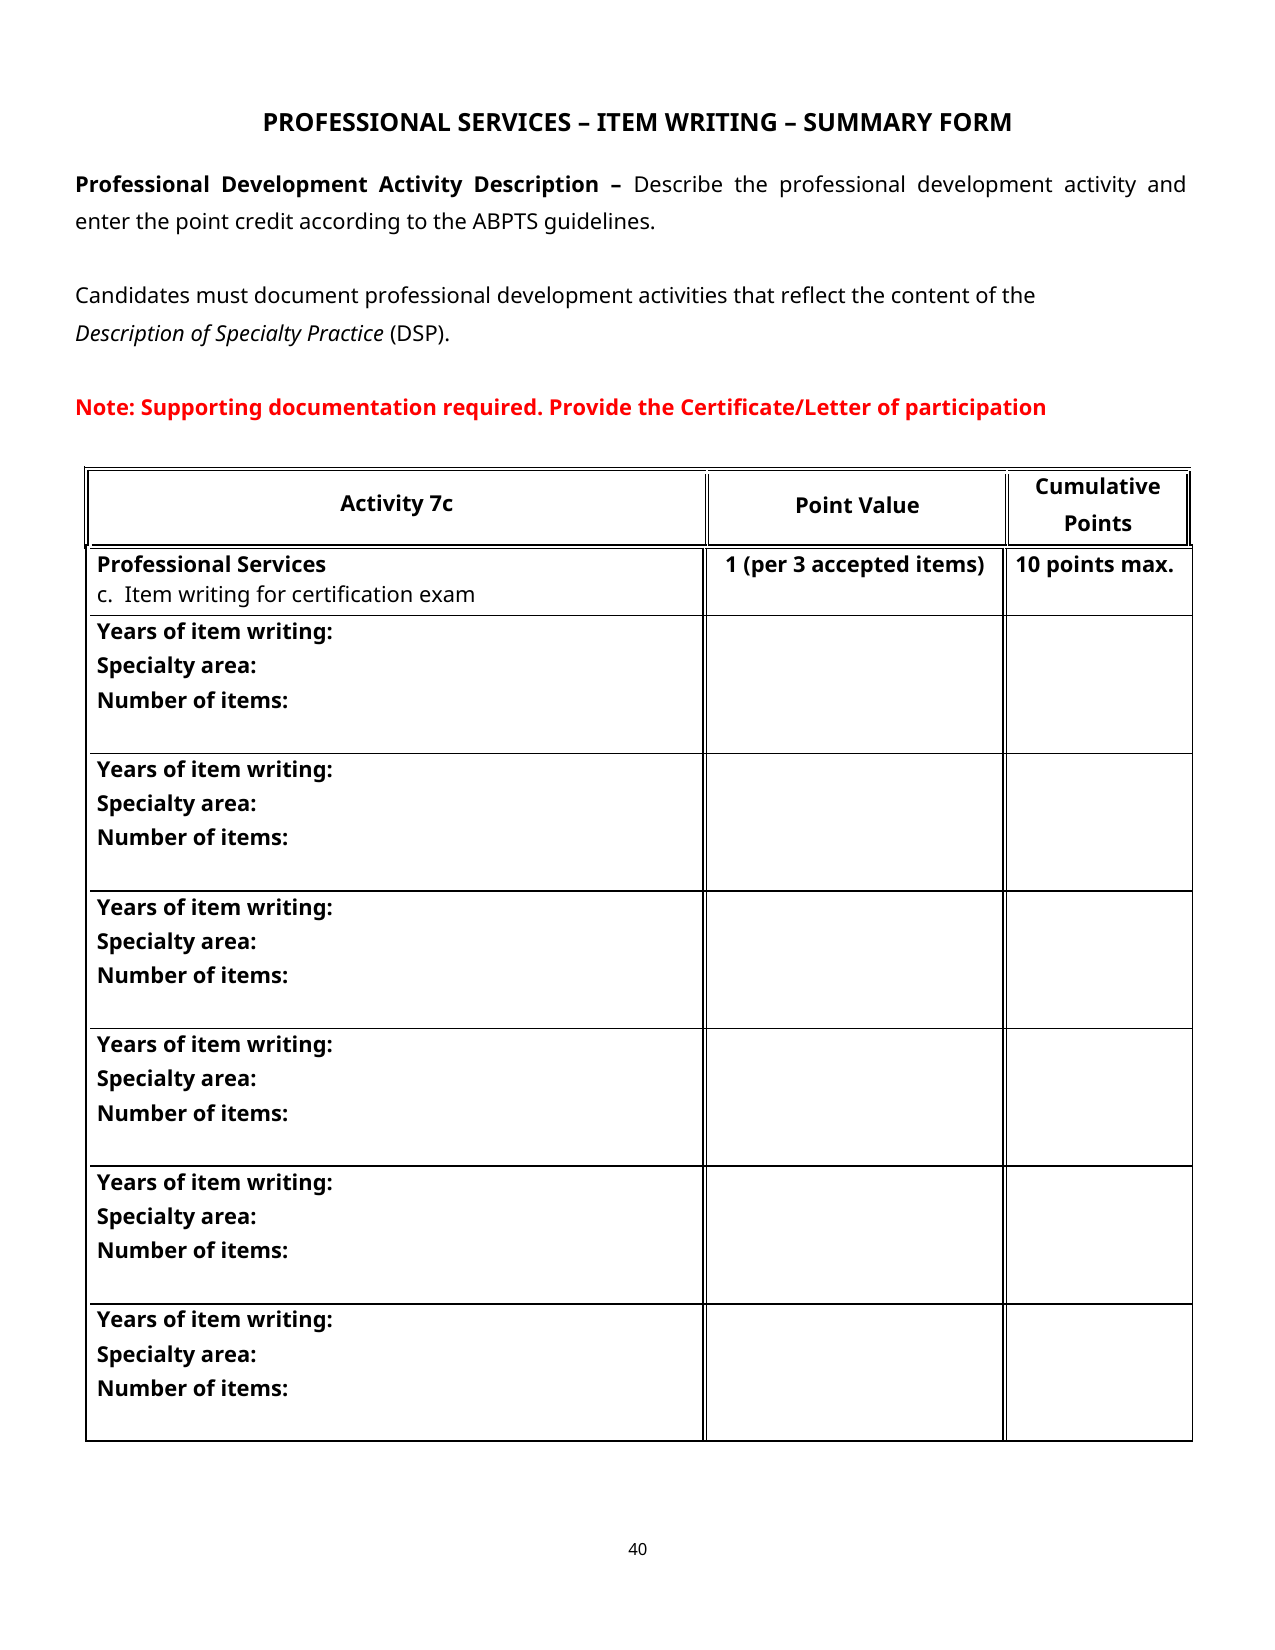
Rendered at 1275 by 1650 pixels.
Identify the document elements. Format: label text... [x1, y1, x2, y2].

text PROFESSIONAL SERVICES – ITEM WRITING – SUMMARY FORM [37, 105, 1237, 139]
table_header Point Value [707, 468, 1007, 544]
text Note: Supporting documentation required. Provide the Certificate/Letter of participation [75, 392, 1187, 422]
table_cell [707, 1305, 1002, 1440]
table_cell [707, 1167, 1002, 1303]
table_cell [707, 1029, 1002, 1165]
table_cell 1 (per 3 accepted items) [707, 549, 1002, 615]
table_cell [1007, 1305, 1192, 1440]
table_cell [707, 892, 1002, 1028]
table_cell [707, 754, 1002, 890]
text Professional Development Activity Description – Describe the professional development activity and enter the point credit according to the ABPTS guidelines. [75, 169, 1187, 236]
table_cell Years of item writing: Specialty area: Number of items: [87, 1303, 702, 1440]
table_header Cumulative Points [1007, 471, 1188, 544]
table_cell Professional Services c. Item writing for certification exam [87, 544, 705, 615]
table_cell [707, 616, 1002, 752]
table_cell [1007, 1167, 1192, 1303]
table_cell 10 points max. [1007, 549, 1192, 615]
table_cell Years of item writing: Specialty area: Number of items: [87, 1028, 702, 1165]
text Candidates must document professional development activities that reflect the content of the [75, 280, 1187, 310]
table_cell Years of item writing: Specialty area: Number of items: [87, 615, 702, 752]
table_cell Years of item writing: Specialty area: Number of items: [87, 753, 702, 890]
table_cell [1007, 1029, 1192, 1165]
text Description of Specialty Practice (DSP). [75, 318, 1187, 347]
table_cell [1007, 892, 1192, 1028]
table_header Activity 7c [86, 468, 707, 544]
table_cell [1007, 616, 1192, 752]
table_cell Years of item writing: Specialty area: Number of items: [87, 890, 702, 1028]
table_cell Years of item writing: Specialty area: Number of items: [87, 1165, 702, 1303]
table_cell [1007, 754, 1192, 890]
